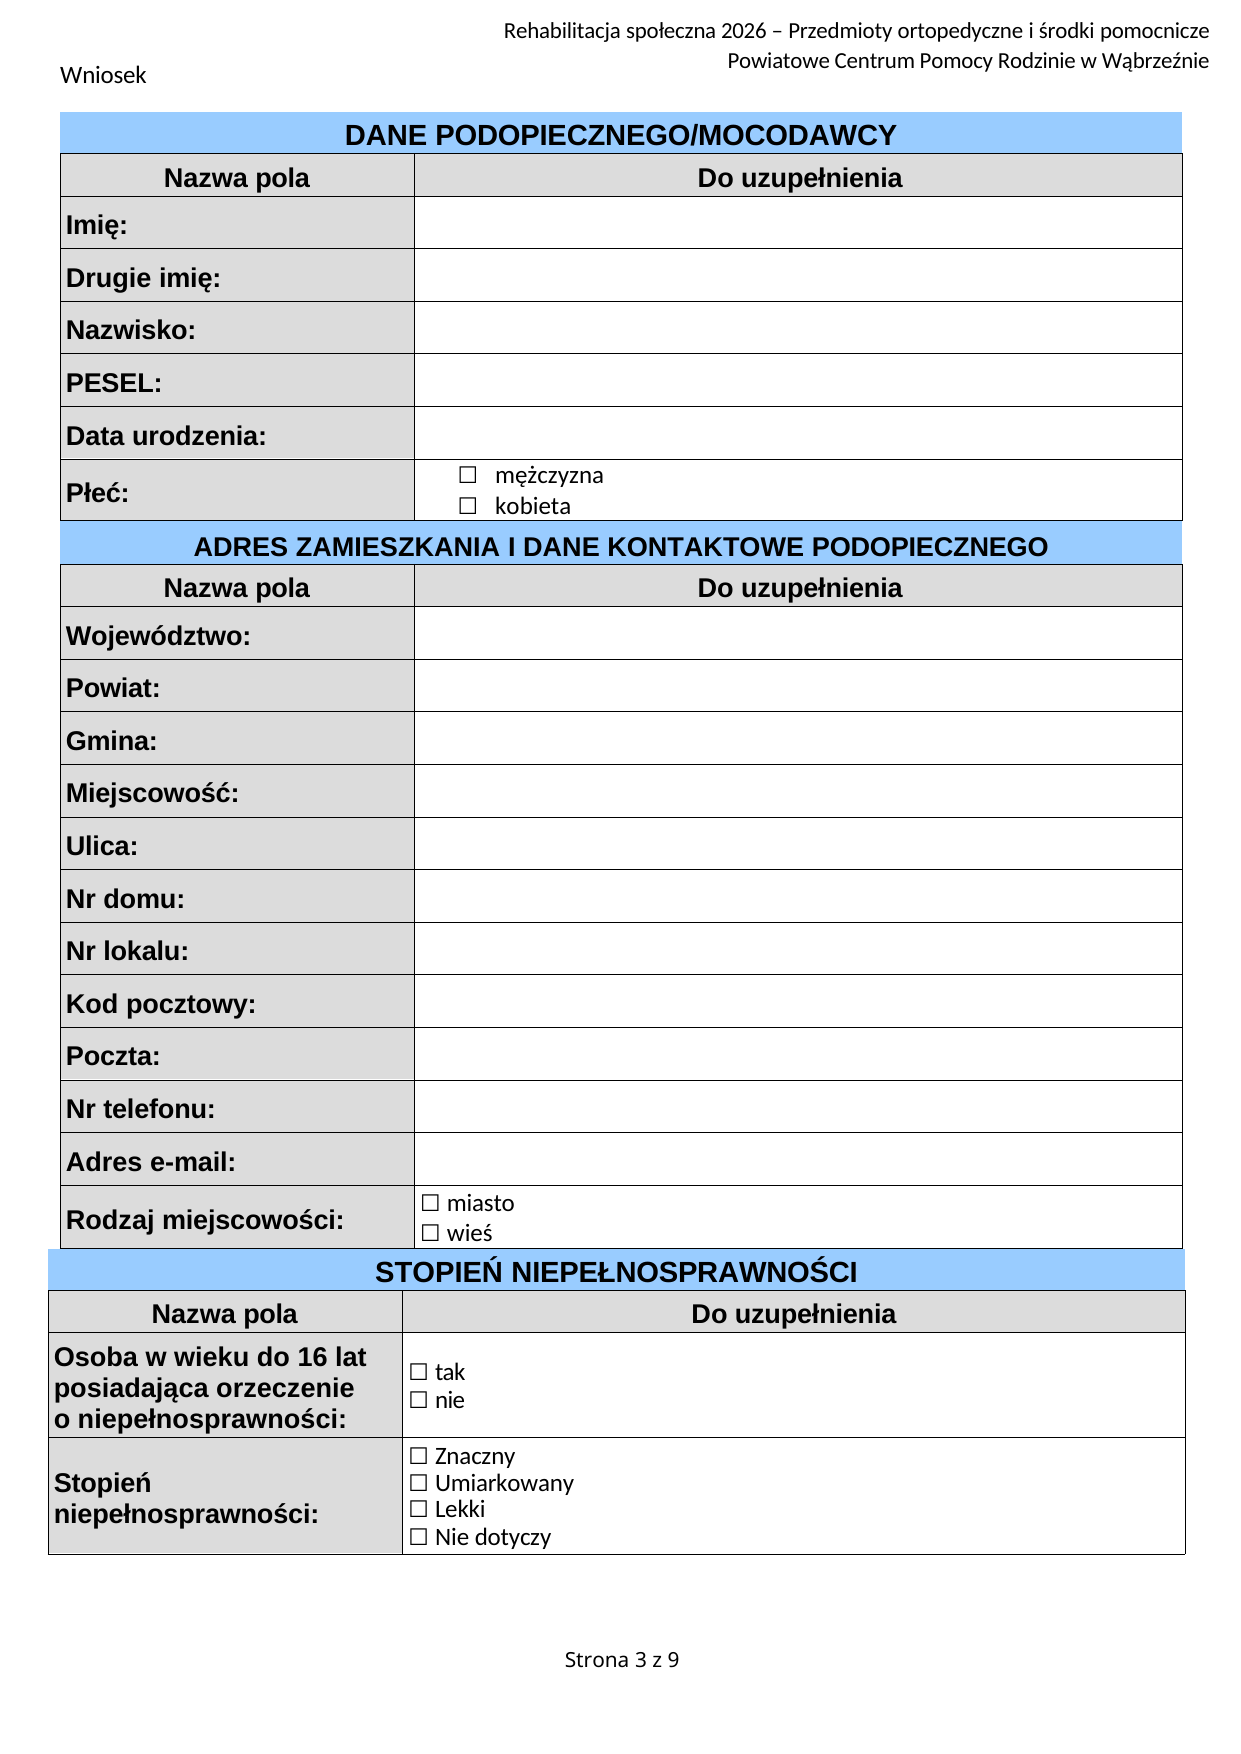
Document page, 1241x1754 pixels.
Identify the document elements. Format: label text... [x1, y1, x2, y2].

table_cell [415, 407, 1182, 458]
table_cell Nazwa pola [61, 154, 414, 196]
table_header STOPIEŃ NIEPEŁNOSPRAWNOŚCI [48, 1249, 1185, 1290]
table_cell [415, 870, 1182, 922]
table_cell [415, 923, 1182, 974]
table_cell ADRES ZAMIESZKANIA I DANE KONTAKTOWE PODOPIECZNEGO [60, 521, 1182, 564]
table_cell Imię: [61, 197, 414, 248]
table_cell Nr domu: [61, 870, 414, 922]
table_cell [415, 1081, 1182, 1132]
table_cell [415, 1028, 1182, 1079]
table_cell Stopień niepełnosprawności: [49, 1438, 402, 1553]
table_cell tak nie [403, 1333, 1185, 1437]
table_cell [415, 660, 1182, 711]
table_cell Miejscowość: [61, 765, 414, 816]
table_cell Płeć: [61, 460, 414, 520]
table_cell Ulica: [61, 818, 414, 869]
table_cell Rodzaj miejscowości: [61, 1186, 414, 1248]
table_cell Województwo: [61, 607, 414, 659]
table_cell Powiat: [61, 660, 414, 711]
table_cell Drugie imię: [61, 249, 414, 301]
table_cell [415, 302, 1182, 353]
table_cell Nazwa pola [49, 1291, 402, 1332]
table_cell Nazwisko: [61, 302, 414, 353]
table_cell Poczta: [61, 1028, 414, 1079]
table_cell Do uzupełnienia [415, 565, 1182, 606]
table_cell Nr lokalu: [61, 923, 414, 974]
table_cell Nazwa pola [61, 565, 414, 606]
table_cell [415, 354, 1182, 406]
table_cell PESEL: [61, 354, 414, 406]
table_cell Adres e-mail: [61, 1133, 414, 1185]
table_cell mężczyzna kobieta [415, 460, 1182, 520]
table_cell [415, 1133, 1182, 1185]
table_cell Gmina: [61, 712, 414, 764]
table_header DANE PODOPIECZNEGO/MOCODAWCY [60, 112, 1182, 153]
table_cell [415, 975, 1182, 1027]
table_cell Data urodzenia: [61, 407, 414, 458]
table_cell [415, 607, 1182, 659]
table_cell Do uzupełnienia [403, 1291, 1185, 1332]
table_cell [415, 249, 1182, 301]
table_cell Nr telefonu: [61, 1081, 414, 1132]
table_cell [415, 197, 1182, 248]
table_cell [415, 765, 1182, 816]
table_cell [415, 818, 1182, 869]
table_cell Osoba w wieku do 16 lat posiadająca orzeczenie o niepełnosprawności: [49, 1333, 402, 1437]
table_cell [415, 712, 1182, 764]
table_cell Do uzupełnienia [415, 154, 1182, 196]
table_cell Znaczny Umiarkowany Lekki Nie dotyczy [403, 1438, 1185, 1553]
table_cell miasto wieś [415, 1186, 1182, 1248]
table_cell Kod pocztowy: [61, 975, 414, 1027]
